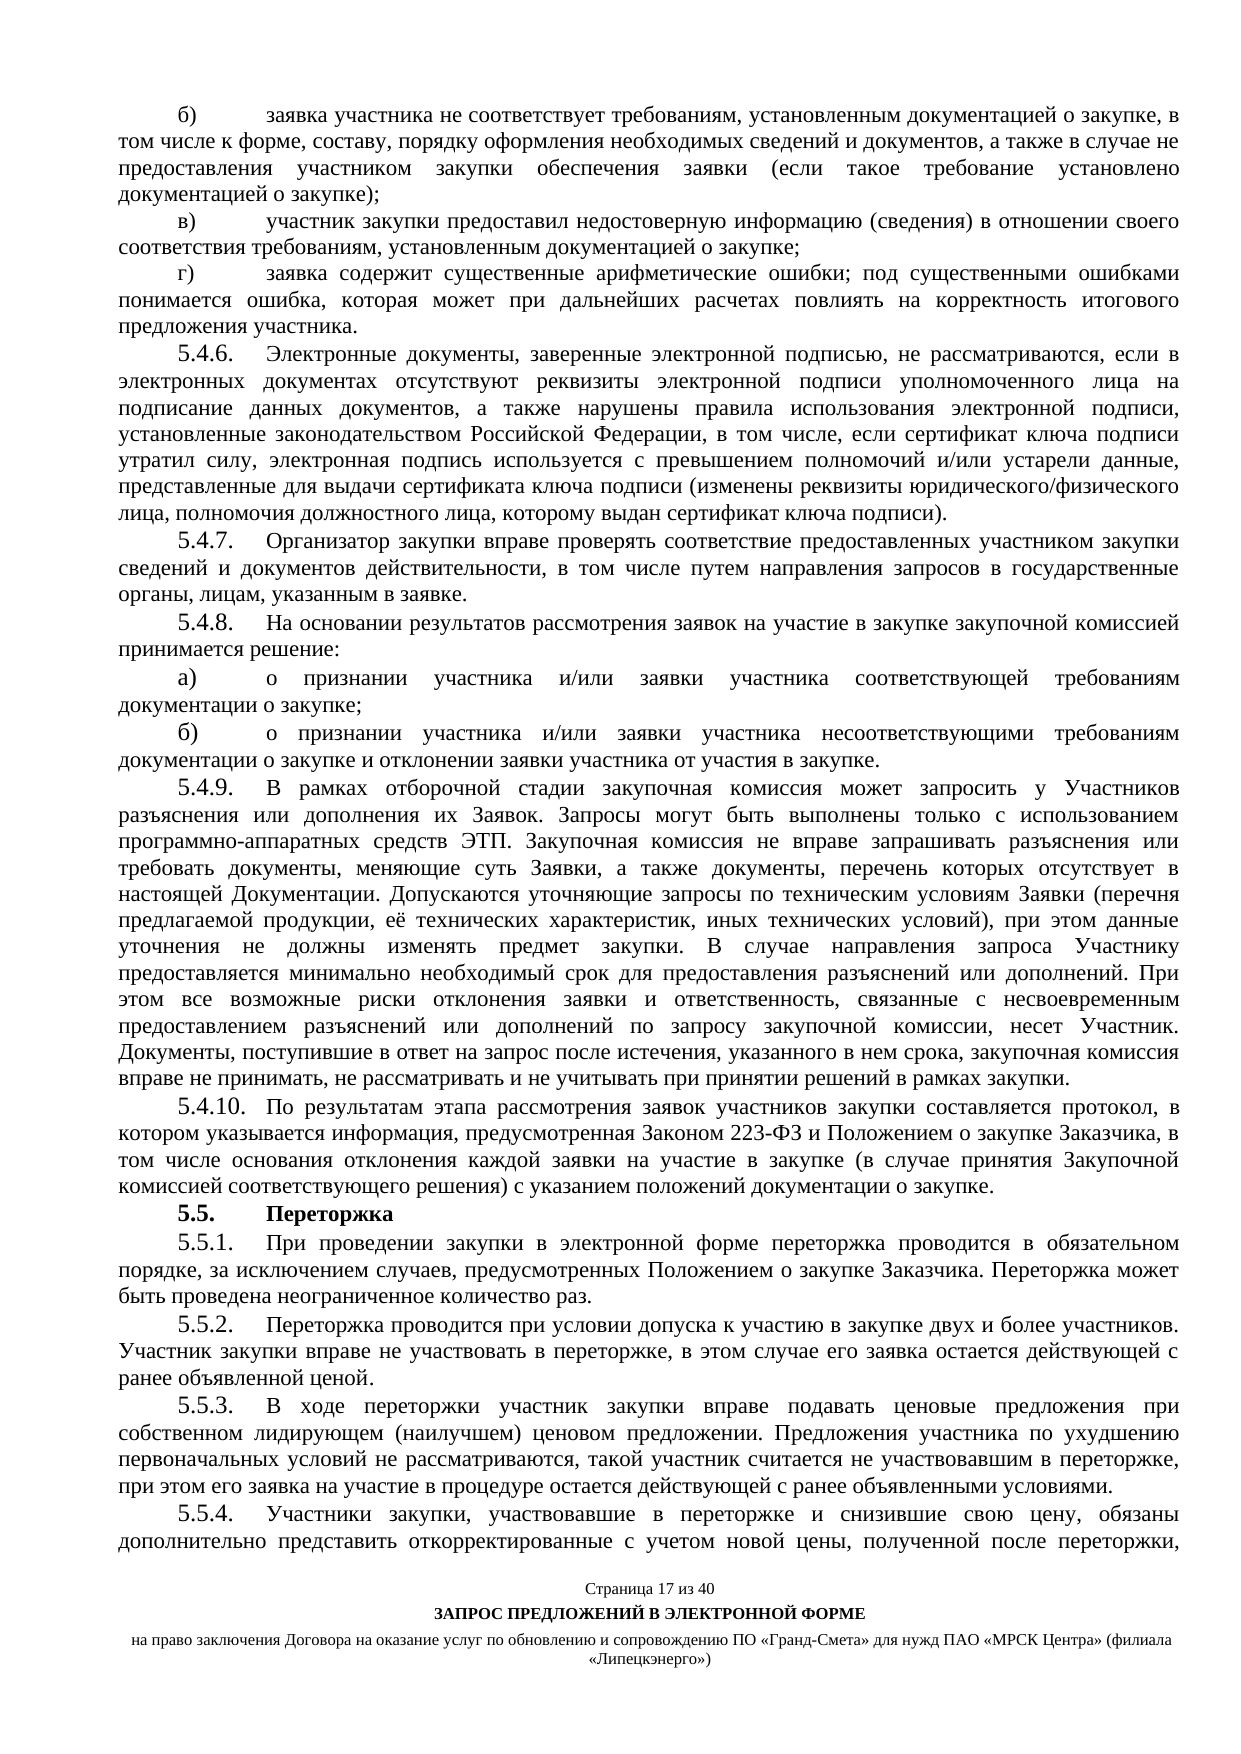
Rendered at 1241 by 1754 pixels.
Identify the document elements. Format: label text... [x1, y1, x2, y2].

subtitle При проведении закупки в электронной форме переторжка проводится в обязательном порядке, за исключением случаев, предусмотренных Положением о закупке Заказчика. Переторжка может быть проведена неограниченное количество раз. [118, 1227, 1181, 1309]
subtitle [118, 1498, 1181, 1553]
subtitle На основании результатов рассмотрения заявок на участие в закупке закупочной комиссией принимается решение: [118, 607, 1181, 662]
subtitle По результатам этапа рассмотрения заявок участников закупки составляется протокол, в котором указывается информация, предусмотренная Законом 223-ФЗ и Положением о закупке Заказчика, в том числе основания отклонения каждой заявки на участие в закупке (в случае принятия Закупочной комиссией соответствующего решения) с указанием положений документации о закупке. [118, 1091, 1181, 1198]
subtitle Переторжка проводится при условии допуска к участию в закупке двух и более участников. Участник закупки вправе не участвовать в переторжке, в этом случае его заявка остается действующей с ранее объявленной ценой. [118, 1309, 1181, 1390]
subtitle В ходе переторжки участник закупки вправе подавать ценовые предложения при собственном лидирующем (наилучшем) ценовом предложении. Предложения участника по ухудшению первоначальных условий не рассматриваются, такой участник считается не участвовавшим в переторжке, при этом его заявка на участие в процедуре остается действующей с ранее объявленными условиями. [118, 1390, 1181, 1498]
list участник закупки предоставил недостоверную информацию (сведения) в отношении своего соответствия требованиям, установленным документацией о закупке; [118, 207, 1181, 259]
subtitle Переторжка [118, 1198, 1181, 1227]
subtitle Электронные документы, заверенные электронной подписью, не рассматриваются, если в электронных документах отсутствуют реквизиты электронной подписи уполномоченного лица на подписание данных документов, а также нарушены правила использования электронной подписи, установленные законодательством Российской Федерации, в том числе, если сертификат ключа подписи утратил силу, электронная подпись используется с превышением полномочий и/или устарели данные, представленные для выдачи сертификата ключа подписи (изменены реквизиты юридического/физического лица, полномочия должностного лица, которому выдан сертификат ключа подписи). [118, 338, 1181, 525]
subtitle о признании участника и/или заявки участника соответствующей требованиям документации о закупке; [118, 662, 1181, 717]
subtitle о признании участника и/или заявки участника несоответствующими требованиям документации о закупке и отклонении заявки участника от участия в закупке. [118, 717, 1181, 772]
subtitle Организатор закупки вправе проверять соответствие предоставленных участником закупки сведений и документов действительности, в том числе путем направления запросов в государственные органы, лицам, указанным в заявке. [118, 525, 1181, 607]
subtitle В рамках отборочной стадии закупочная комиссия может запросить у Участников разъяснения или дополнения их Заявок. Запросы могут быть выполнены только с использованием программно-аппаратных средств ЭТП. Закупочная комиссия не вправе запрашивать разъяснения или требовать документы, меняющие суть Заявки, а также документы, перечень которых отсутствует в настоящей Документации. Допускаются уточняющие запросы по техническим условиям Заявки (перечня предлагаемой продукции, её технических характеристик, иных технических условий), при этом данные уточнения не должны изменять предмет закупки. В случае направления запроса Участнику предоставляется минимально необходимый срок для предоставления разъяснений или дополнений. При этом все возможные риски отклонения заявки и ответственность, связанные с несвоевременным предоставлением разъяснений или дополнений по запросу закупочной комиссии, несет Участник. Документы, поступившие в ответ на запрос после истечения, указанного в нем срока, закупочная комиссия вправе не принимать, не рассматривать и не учитывать при принятии решений в рамках закупки. [118, 772, 1181, 1091]
list заявка содержит существенные арифметические ошибки; под существенными ошибками понимается ошибка, которая может при дальнейших расчетах повлиять на корректность итогового предложения участника. [118, 259, 1181, 338]
list заявка участника не соответствует требованиям, установленным документацией о закупке, в том числе к форме, составу, порядку оформления необходимых сведений и документов, а также в случае не предоставления участником закупки обеспечения заявки (если такое требование установлено документацией о закупке); [118, 101, 1181, 207]
